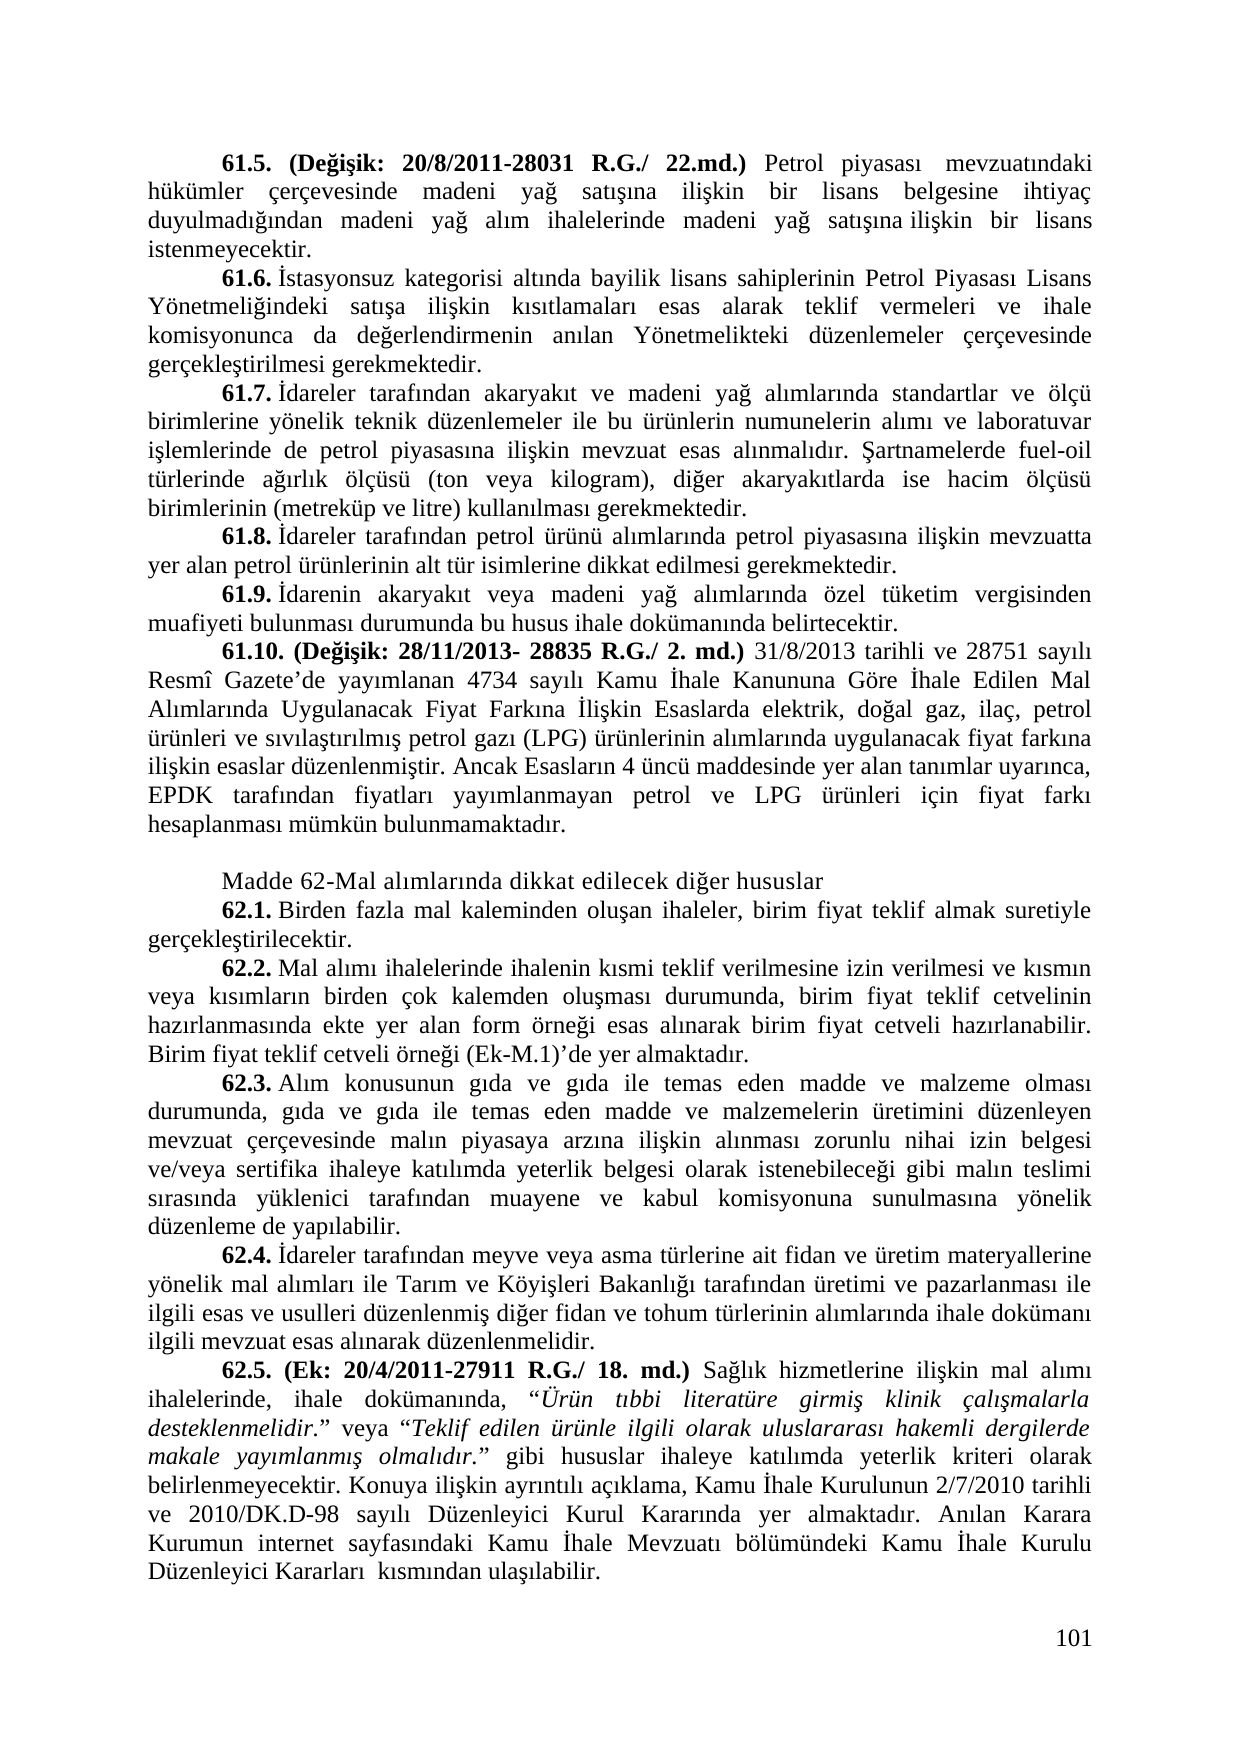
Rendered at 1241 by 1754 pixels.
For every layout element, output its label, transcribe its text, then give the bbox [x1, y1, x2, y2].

text 61.5. (Değişik: 20/8/2011-28031 R.G./ 22.md.) Petrol piyasası mevzuatındaki hükümler çerçevesinde madeni yağ satışına ilişkin bir lisans belgesine ihtiyaç duyulmadığından madeni yağ alım ihalelerinde madeni yağ satışına ilişkin bir lisans istenmeyecektir. [148, 148, 1092, 263]
text 62.3. Alım konusunun gıda ve gıda ile temas eden madde ve malzeme olması durumunda, gıda ve gıda ile temas eden madde ve malzemelerin üretimini düzenleyen mevzuat çerçevesinde malın piyasaya arzına ilişkin alınması zorunlu nihai izin belgesi ve/veya sertifika ihaleye katılımda yeterlik belgesi olarak istenebileceği gibi malın teslimi sırasında yüklenici tarafından muayene ve kabul komisyonuna sunulmasına yönelik düzenleme de yapılabilir. [148, 1068, 1092, 1240]
text 62.4. İdareler tarafından meyve veya asma türlerine ait fidan ve üretim materyallerine yönelik mal alımları ile Tarım ve Köyişleri Bakanlığı tarafından üretimi ve pazarlanması ile ilgili esas ve usulleri düzenlenmiş diğer fidan ve tohum türlerinin alımlarında ihale dokümanı ilgili mevzuat esas alınarak düzenlenmelidir. [148, 1240, 1092, 1355]
text 62.1. Birden fazla mal kaleminden oluşan ihaleler, birim fiyat teklif almak suretiyle gerçekleştirilecektir. [148, 895, 1092, 953]
subtitle Madde 62-Mal alımlarında dikkat edilecek diğer hususlar [148, 866, 1092, 895]
text 61.9. İdarenin akaryakıt veya madeni yağ alımlarında özel tüketim vergisinden muafiyeti bulunması durumunda bu husus ihale dokümanında belirtecektir. [148, 579, 1092, 636]
text 61.10. (Değişik: 28/11/2013- 28835 R.G./ 2. md.) 31/8/2013 tarihli ve 28751 sayılı Resmî Gazete’de yayımlanan 4734 sayılı Kamu İhale Kanununa Göre İhale Edilen Mal Alımlarında Uygulanacak Fiyat Farkına İlişkin Esaslarda elektrik, doğal gaz, ilaç, petrol ürünleri ve sıvılaştırılmış petrol gazı (LPG) ürünlerinin alımlarında uygulanacak fiyat farkına ilişkin esaslar düzenlenmiştir. Ancak Esasların 4 üncü maddesinde yer alan tanımlar uyarınca, EPDK tarafından fiyatları yayımlanmayan petrol ve LPG ürünleri için fiyat farkı hesaplanması mümkün bulunmamaktadır. [148, 636, 1092, 838]
text 62.5. (Ek: 20/4/2011-27911 R.G./ 18. md.) Sağlık hizmetlerine ilişkin mal alımı ihalelerinde, ihale dokümanında, “Ürün tıbbi literatüre girmiş klinik çalışmalarla desteklenmelidir.” veya “Teklif edilen ürünle ilgili olarak uluslararası hakemli dergilerde makale yayımlanmış olmalıdır.” gibi hususlar ihaleye katılımda yeterlik kriteri olarak belirlenmeyecektir. Konuya ilişkin ayrıntılı açıklama, Kamu İhale Kurulunun 2/7/2010 tarihli ve 2010/DK.D-98 sayılı Düzenleyici Kurul Kararında yer almaktadır. Anılan Karara Kurumun internet sayfasındaki Kamu İhale Mevzuatı bölümündeki Kamu İhale Kurulu Düzenleyici Kararları kısmından ulaşılabilir. [148, 1355, 1092, 1585]
text 61.6. İstasyonsuz kategorisi altında bayilik lisans sahiplerinin Petrol Piyasası Lisans Yönetmeliğindeki satışa ilişkin kısıtlamaları esas alarak teklif vermeleri ve ihale komisyonunca da değerlendirmenin anılan Yönetmelikteki düzenlemeler çerçevesinde gerçekleştirilmesi gerekmektedir. [148, 263, 1092, 378]
text 61.7. İdareler tarafından akaryakıt ve madeni yağ alımlarında standartlar ve ölçü birimlerine yönelik teknik düzenlemeler ile bu ürünlerin numunelerin alımı ve laboratuvar işlemlerinde de petrol piyasasına ilişkin mevzuat esas alınmalıdır. Şartnamelerde fuel-oil türlerinde ağırlık ölçüsü (ton veya kilogram), diğer akaryakıtlarda ise hacim ölçüsü birimlerinin (metreküp ve litre) kullanılması gerekmektedir. [148, 378, 1092, 521]
text 62.2. Mal alımı ihalelerinde ihalenin kısmi teklif verilmesine izin verilmesi ve kısmın veya kısımların birden çok kalemden oluşması durumunda, birim fiyat teklif cetvelinin hazırlanmasında ekte yer alan form örneği esas alınarak birim fiyat cetveli hazırlanabilir. Birim fiyat teklif cetveli örneği (Ek-M.1)’de yer almaktadır. [148, 953, 1092, 1068]
text 61.8. İdareler tarafından petrol ürünü alımlarında petrol piyasasına ilişkin mevzuatta yer alan petrol ürünlerinin alt tür isimlerine dikkat edilmesi gerekmektedir. [148, 521, 1092, 579]
